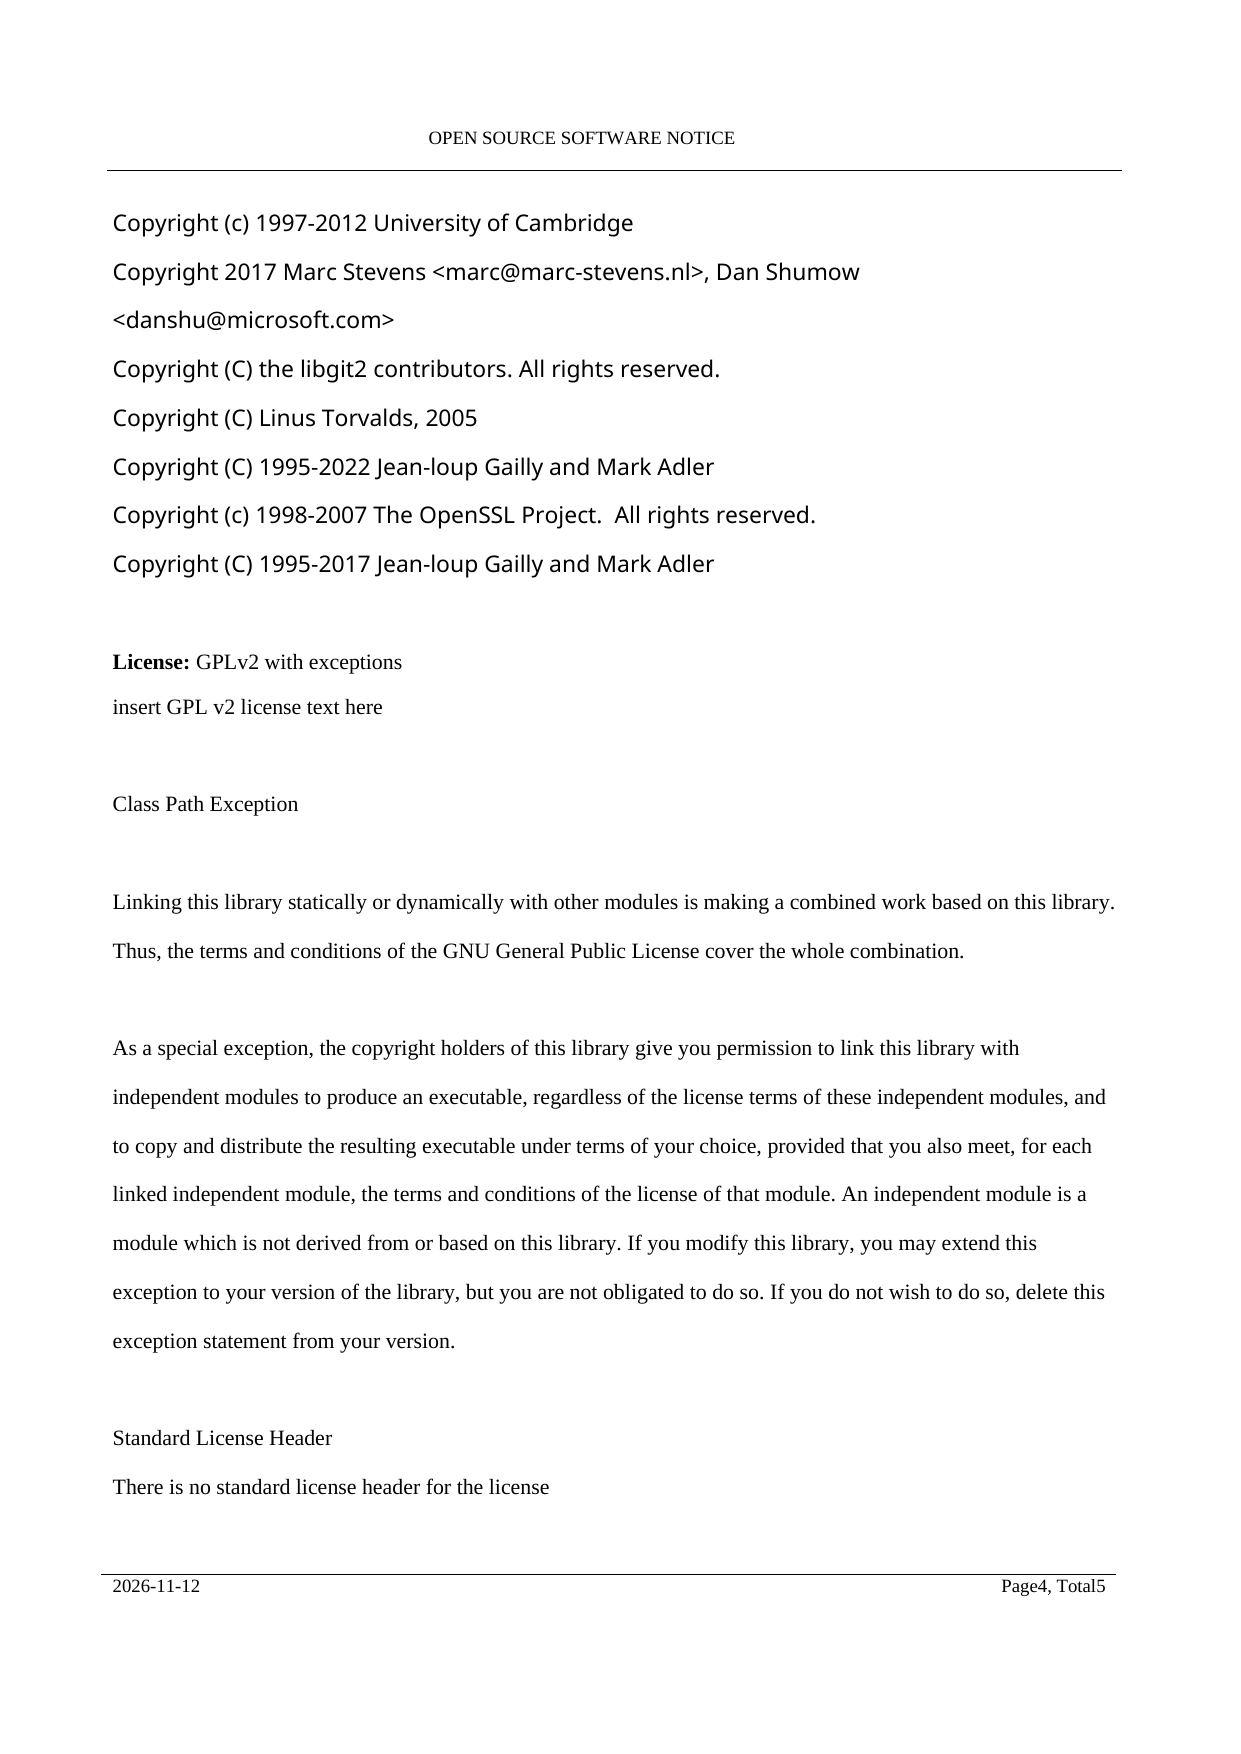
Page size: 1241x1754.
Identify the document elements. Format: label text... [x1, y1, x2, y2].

text insert GPL v2 license text here Class Path Exception Linking this library statically or dynamically with other modules is making a combined work based on this library. Thus, the terms and conditions of the GNU General Public License cover the whole combination. As a special exception, the copyright holders of this library give you permission to link this library with independent modules to produce an executable, regardless of the license terms of these independent modules, and to copy and distribute the resulting executable under terms of your choice, provided that you also meet, for each linked independent module, the terms and conditions of the license of that module. An independent module is a module which is not derived from or based on this library. If you modify this library, you may extend this exception to your version of the library, but you are not obligated to do so. If you do not wish to do so, delete this exception statement from your version. Standard License Header There is no standard license header for the license [112, 690, 1128, 1503]
text License: GPLv2 with exceptions [112, 645, 1128, 678]
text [112, 206, 1128, 629]
